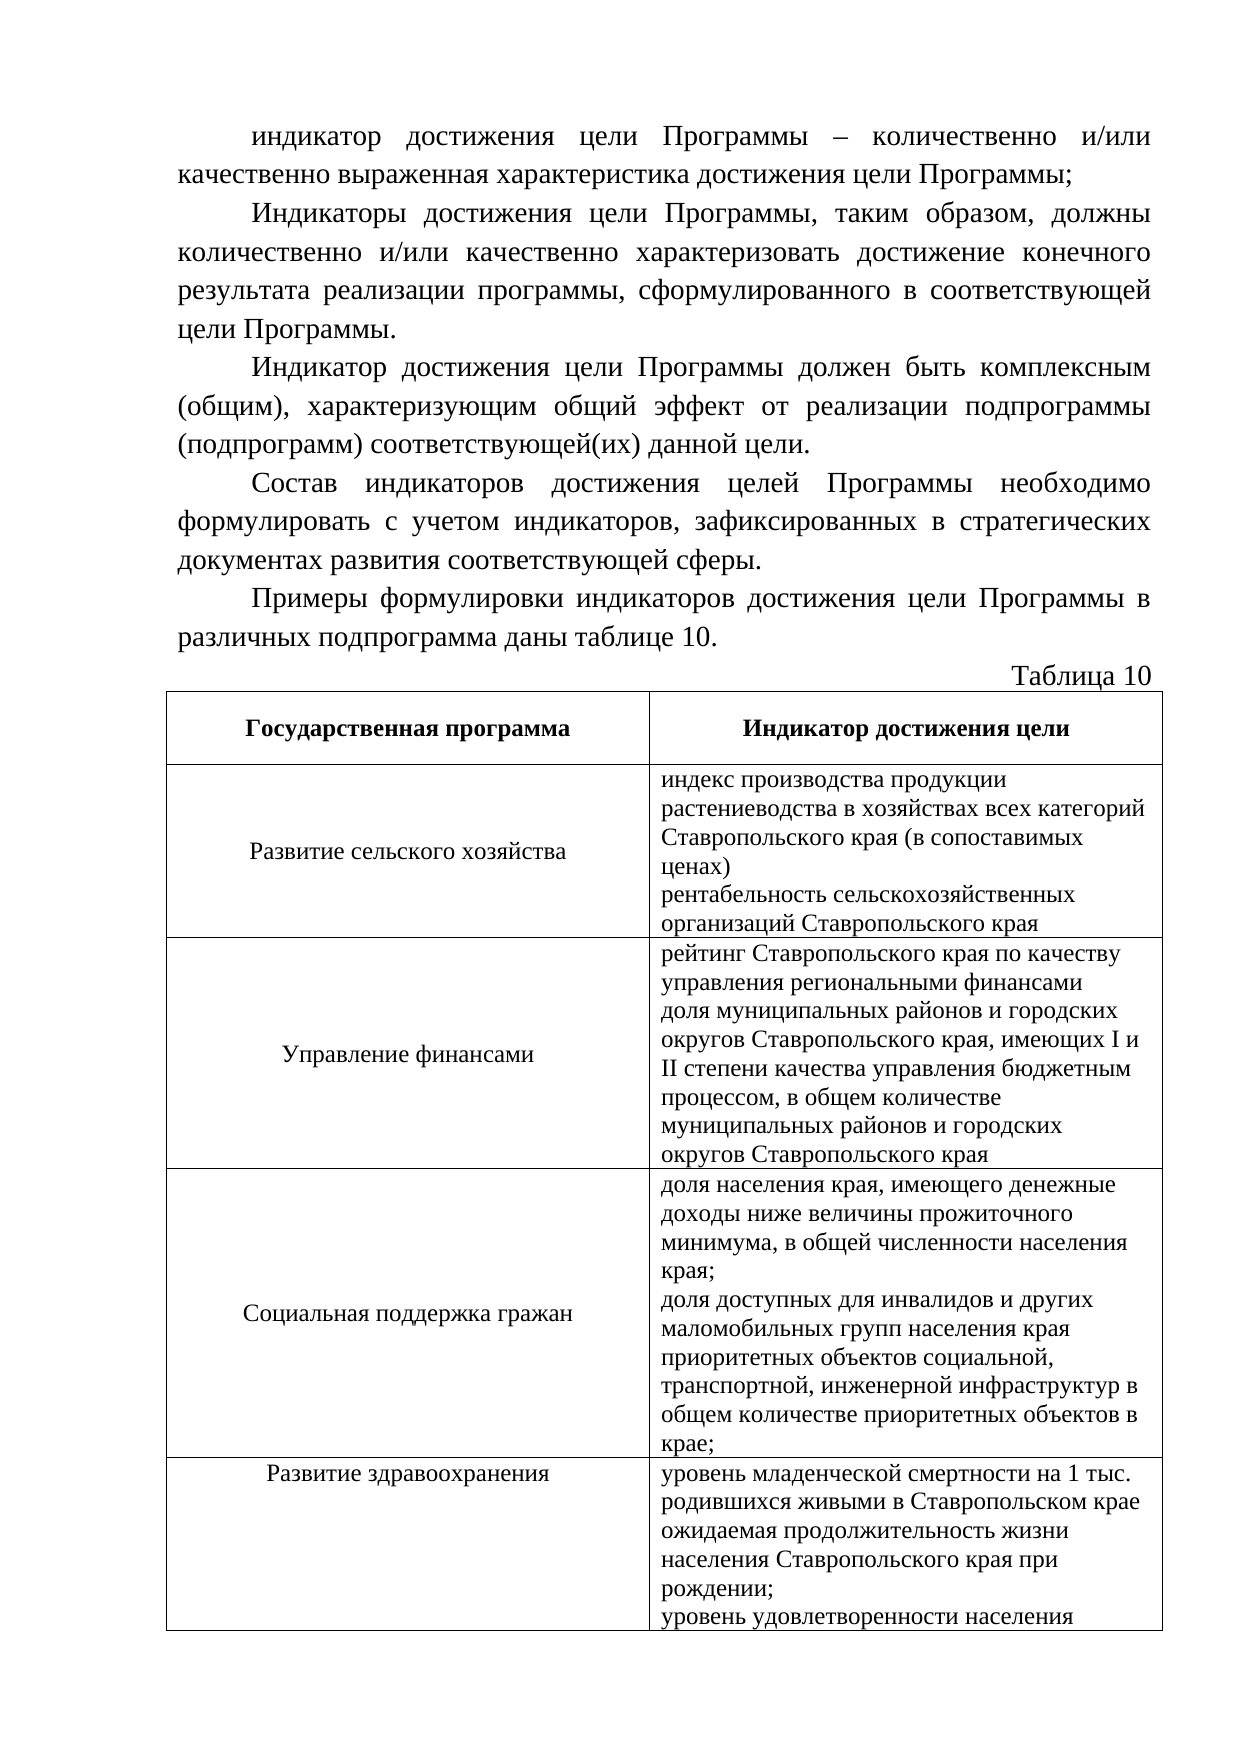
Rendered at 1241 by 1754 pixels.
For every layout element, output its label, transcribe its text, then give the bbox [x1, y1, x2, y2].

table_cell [167, 1458, 649, 1630]
table_cell рейтинг Ставропольского края по качеству управления региональными финансами доля муниципальных районов и городских округов Ставропольского края, имеющих I и II степени качества управления бюджетным процессом, в общем количестве муниципальных районов и городских округов Ставропольского края [650, 938, 1162, 1168]
table_header Государственная программа [167, 692, 649, 763]
text Примеры формулировки индикаторов достижения цели Программы в различных подпрограмма даны таблице 10. [177, 581, 1152, 653]
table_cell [650, 1458, 1162, 1630]
text Состав индикаторов достижения целей Программы необходимо формулировать с учетом индикаторов, зафиксированных в стратегических документах развития соответствующей сферы. [177, 465, 1152, 576]
text Индикаторы достижения цели Программы, таким образом, должны количественно и/или качественно характеризовать достижение конечного результата реализации программы, сформулированного в соответствующей цели Программы. [177, 195, 1152, 344]
table_header Индикатор достижения цели [650, 692, 1162, 763]
table_cell Развитие сельского хозяйства [167, 765, 649, 937]
text индикатор достижения цели Программы – количественно и/или качественно выраженная характеристика достижения цели Программы; [177, 118, 1152, 190]
table_cell индекс производства продукции растениеводства в хозяйствах всех категорий Ставропольского края (в сопоставимых ценах) рентабельность сельскохозяйственных организаций Ставропольского края [650, 765, 1162, 937]
text Индикатор достижения цели Программы должен быть комплексным (общим), характеризующим общий эффект от реализации подпрограммы (подпрограмм) соответствующей(их) данной цели. [177, 349, 1152, 460]
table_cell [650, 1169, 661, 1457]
table_cell Управление финансами [167, 938, 649, 1168]
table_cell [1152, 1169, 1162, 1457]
table_cell Социальная поддержка гражан [167, 1169, 649, 1457]
text Таблица 10 [177, 658, 1152, 691]
